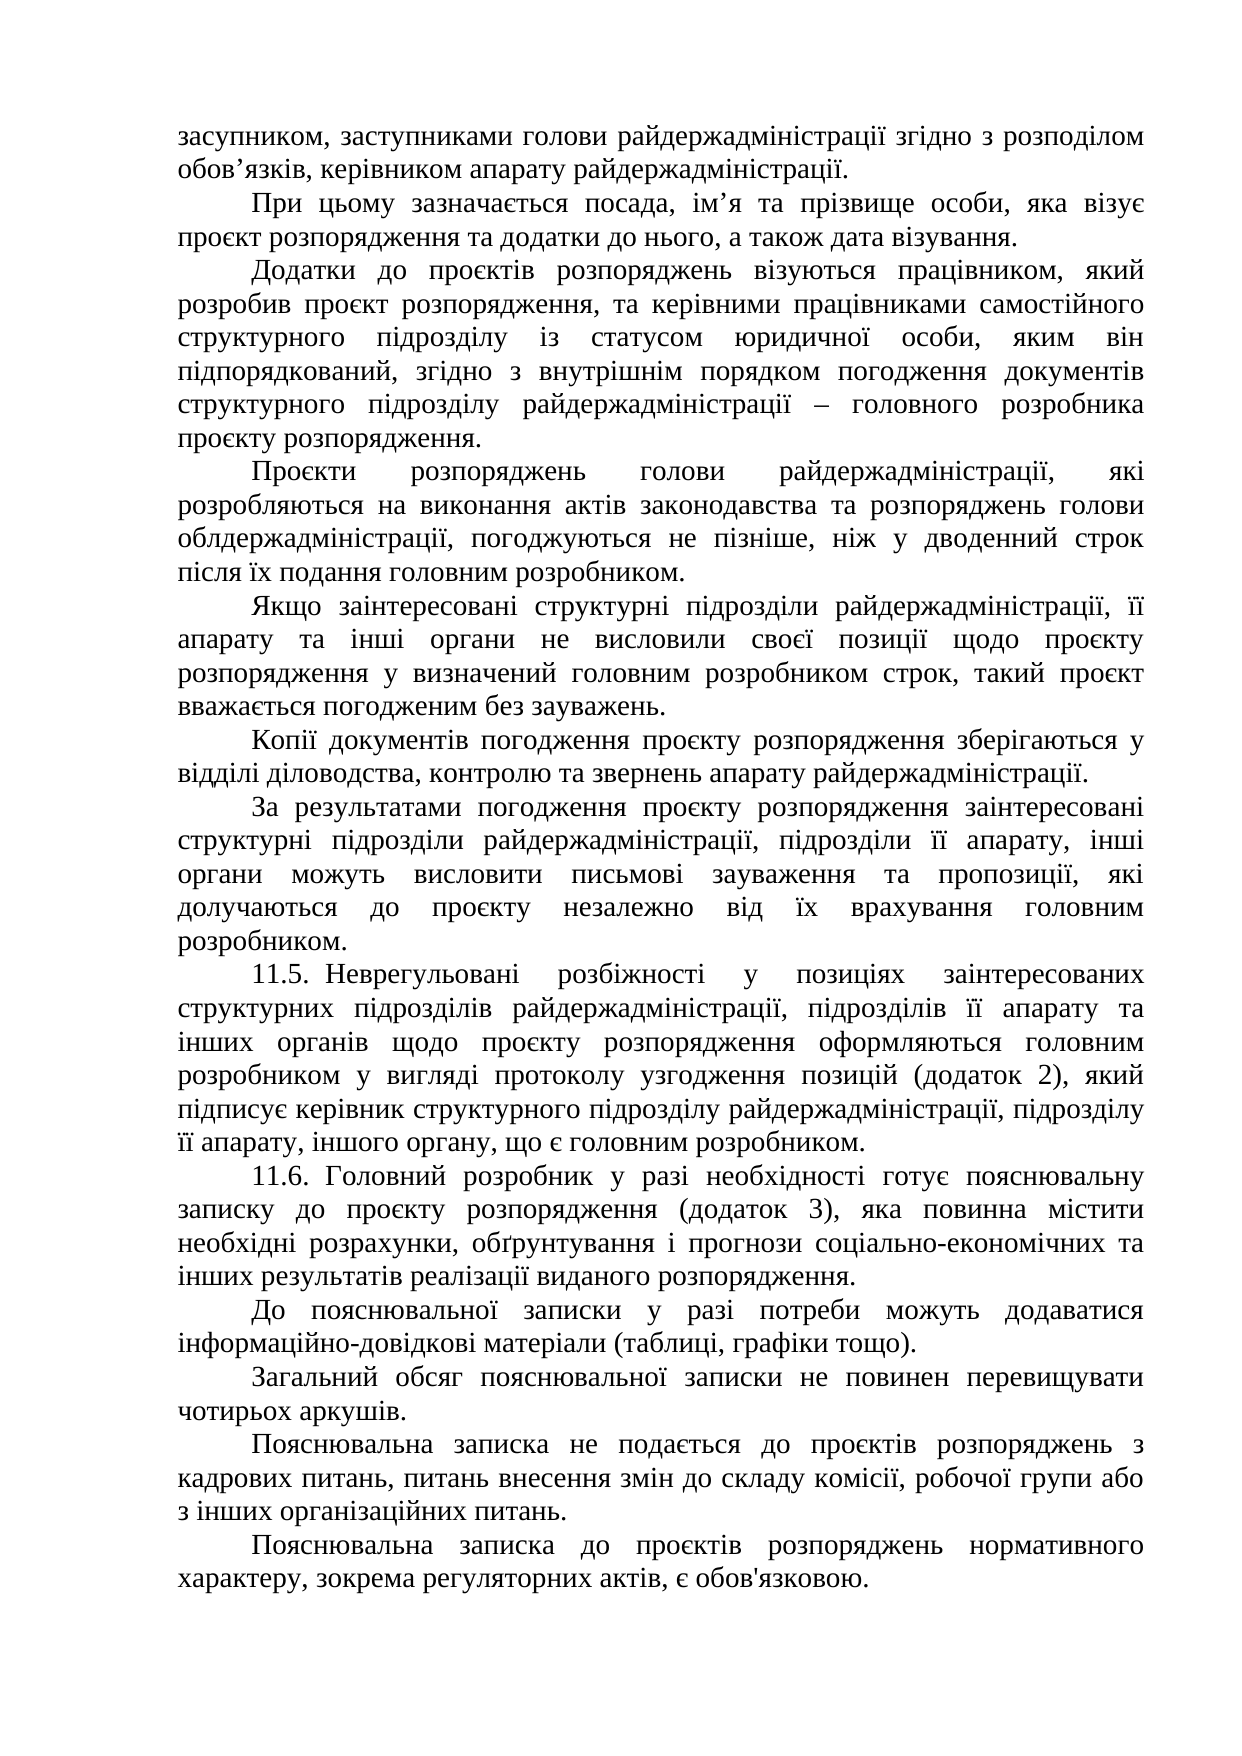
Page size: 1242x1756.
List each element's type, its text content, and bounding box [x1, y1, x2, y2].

text 11.6. Головний розробник у разі необхідності готує пояснювальну записку до проєкту розпорядження (додаток 3), яка повинна містити необхідні розрахунки, обґрунтування і прогнози соціально-економічних та інших результатів реалізації виданого розпорядження. [177, 1158, 1145, 1292]
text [177, 118, 1145, 185]
text До пояснювальної записки у разі потреби можуть додаватися інформаційно-довідкові матеріали (таблиці, графіки тощо). [177, 1292, 1145, 1359]
text Якщо заінтересовані структурні підрозділи райдержадміністрації, її апарату та інші органи не висловили своєї позиції щодо проєкту розпорядження у визначений головним розробником строк, такий проєкт вважається погодженим без зауважень. [177, 588, 1145, 722]
text Загальний обсяг пояснювальної записки не повинен перевищувати чотирьох аркушів. [177, 1359, 1145, 1426]
text За результатами погодження проєкту розпорядження заінтересовані структурні підрозділи райдержадміністрації, підрозділи її апарату, інші органи можуть висловити письмові зауваження та пропозиції, які долучаються до проєкту незалежно від їх врахування головним розробником. [177, 789, 1145, 957]
text Пояснювальна записка до проєктів розпоряджень нормативного характеру, зокрема регуляторних актів, є обов'язковою. [177, 1527, 1145, 1594]
text Копії документів погодження проєкту розпорядження зберігаються у відділі діловодства, контролю та звернень апарату райдержадміністрації. [177, 722, 1145, 789]
text Проєкти розпоряджень голови райдержадміністрації, які розробляються на виконання актів законодавства та розпоряджень голови облдержадміністрації, погоджуються не пізніше, ніж у дводенний строк після їх подання головним розробником. [177, 453, 1145, 588]
text При цьому зазначається посада, ім’я та прізвище особи, яка візує проєкт розпорядження та додатки до нього, а також дата візування. [177, 185, 1145, 252]
text 11.5. Неврегульовані розбіжності у позиціях заінтересованих структурних підрозділів райдержадміністрації, підрозділів її апарату та інших органів щодо проєкту розпорядження оформляються головним розробником у вигляді протоколу узгодження позицій (додаток 2), який підписує керівник структурного підрозділу райдержадміністрації, підрозділу її апарату, іншого органу, що є головним розробником. [177, 957, 1145, 1158]
text Додатки до проєктів розпоряджень візуються працівником, який розробив проєкт розпорядження, та керівними працівниками самостійного структурного підрозділу із статусом юридичної особи, яким він підпорядкований, згідно з внутрішнім порядком погодження документів структурного підрозділу райдержадміністрації – головного розробника проєкту розпорядження. [177, 252, 1145, 453]
text Пояснювальна записка не подається до проєктів розпоряджень з кадрових питань, питань внесення змін до складу комісії, робочої групи або з інших організаційних питань. [177, 1426, 1145, 1527]
